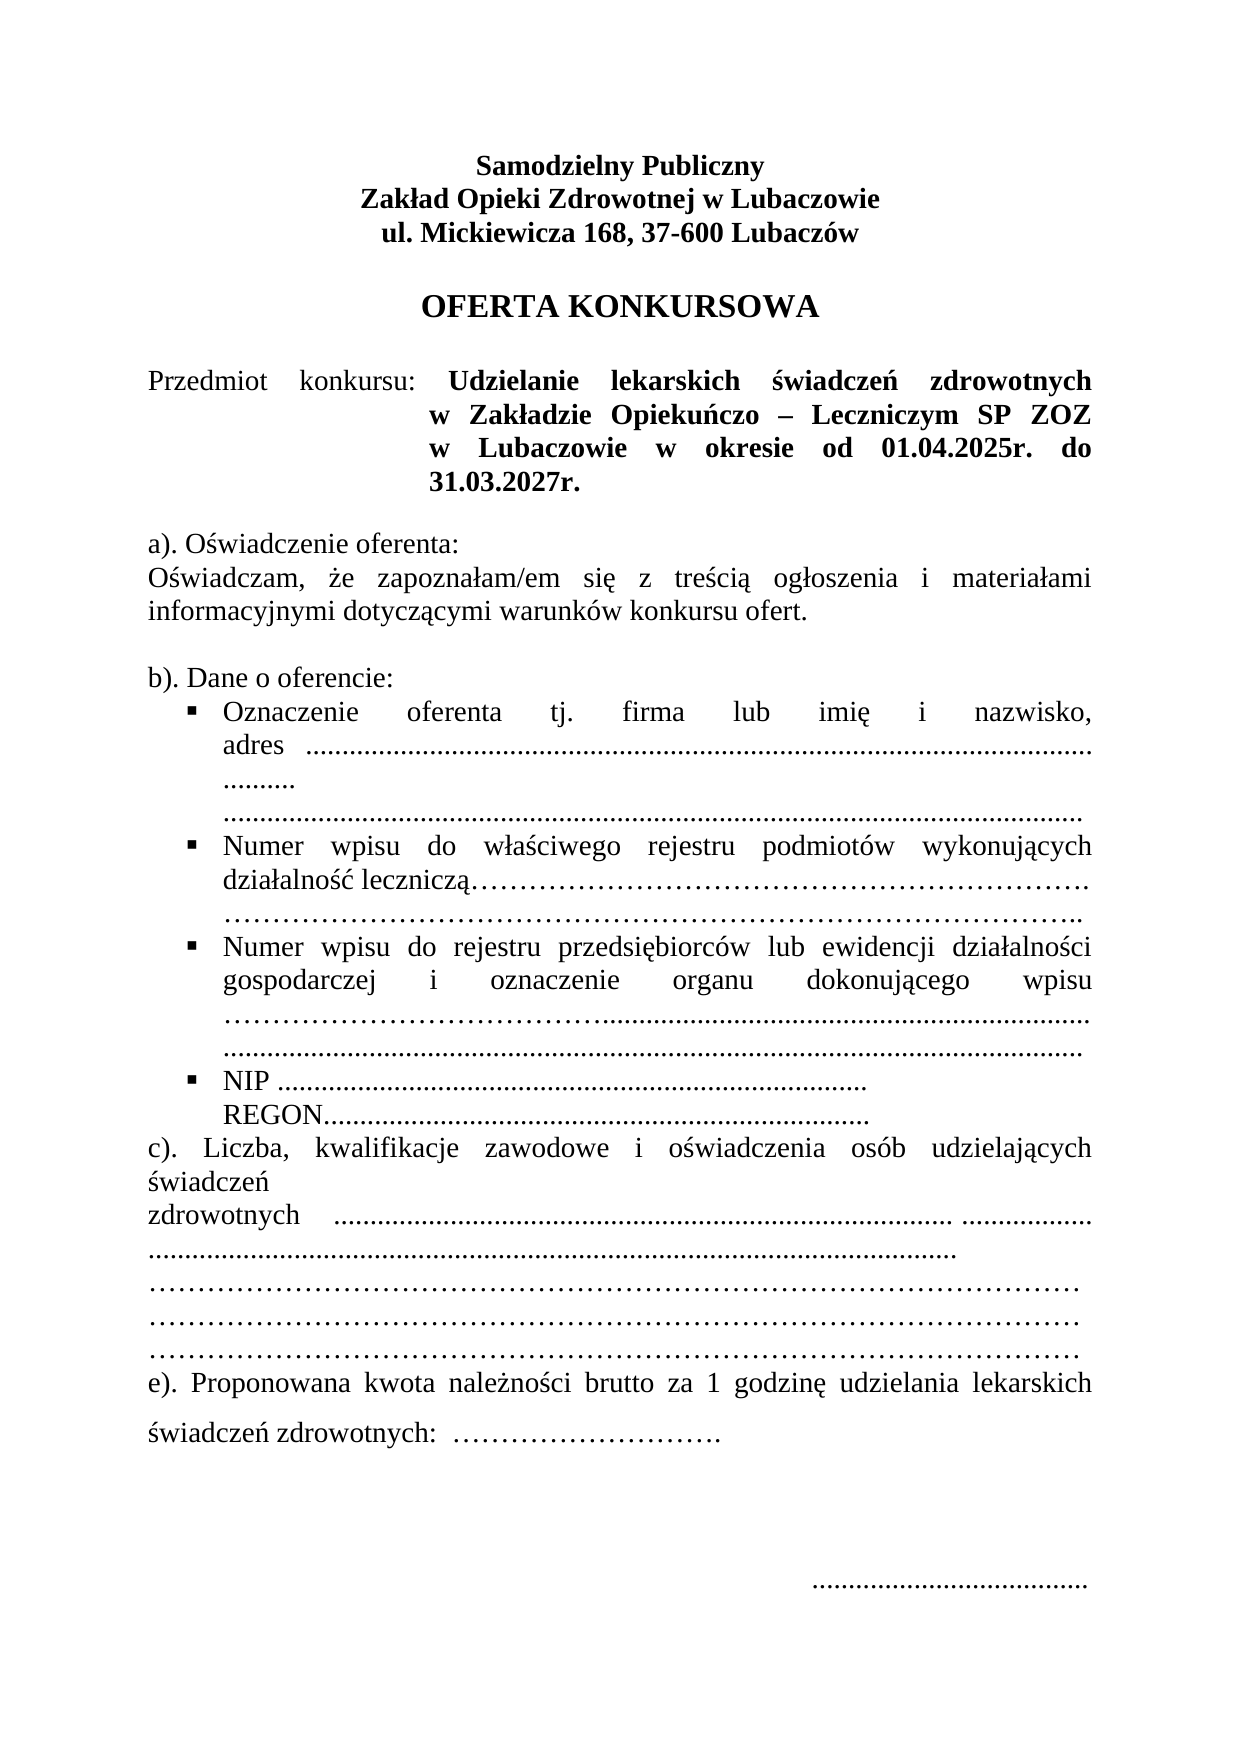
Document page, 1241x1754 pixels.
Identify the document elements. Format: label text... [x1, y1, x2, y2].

text …………………………………………………………………………………… [148, 1264, 1093, 1298]
text e). Proponowana kwota należności brutto za 1 godzinę udzielania lekarskich świadczeń zdrowotnych: ………………………. [148, 1365, 1093, 1449]
text Zakład Opieki Zdrowotnej w Lubaczowie [148, 181, 1093, 215]
list Numer wpisu do rejestru przedsiębiorców lub ewidencji działalności gospodarczej i oznaczenie organu dokonującego wpisu …………………………………......................................................................................................................................................................................... [185, 929, 1093, 1063]
text …………………………………………………………………………….. [223, 895, 1093, 929]
text …………………………………………………………………………………… [148, 1298, 1093, 1332]
text Przedmiot konkursu: Udzielanie lekarskich świadczeń zdrowotnych w Zakładzie Opiekuńczo – Leczniczym SP ZOZ w Lubaczowie w okresie od 01.04.2025r. do 31.03.2027r. [148, 363, 1093, 497]
text ...................................................................................................................... [223, 794, 1093, 828]
list NIP ................................................................................. [185, 1063, 1093, 1097]
title Samodzielny Publiczny [148, 148, 1093, 181]
list Oznaczenie oferenta tj. firma lub imię i nazwisko, adres ...................................................................................................................... [185, 694, 1093, 794]
text ...................................... [775, 1562, 1093, 1595]
text c). Liczba, kwalifikacje zawodowe i oświadczenia osób udzielających świadczeń zdrowotnych ..................................................................................... ................................................................................................................................. [148, 1130, 1093, 1264]
text REGON........................................................................... [223, 1097, 1093, 1130]
text ul. Mickiewicza 168, 37-600 Lubaczów [148, 215, 1093, 248]
text OFERTA KONKURSOWA [148, 287, 1093, 325]
text a). Oświadczenie oferenta: [148, 526, 1093, 560]
list Numer wpisu do właściwego rejestru podmiotów wykonujących działalność leczniczą………………………………………………………. [185, 828, 1093, 895]
text …………………………………………………………………………………… [148, 1332, 1093, 1365]
text b). Dane o oferencie: [148, 660, 1093, 694]
text Oświadczam, że zapoznałam/em się z treścią ogłoszenia i materiałami informacyjnymi dotyczącymi warunków konkursu ofert. [148, 560, 1093, 627]
